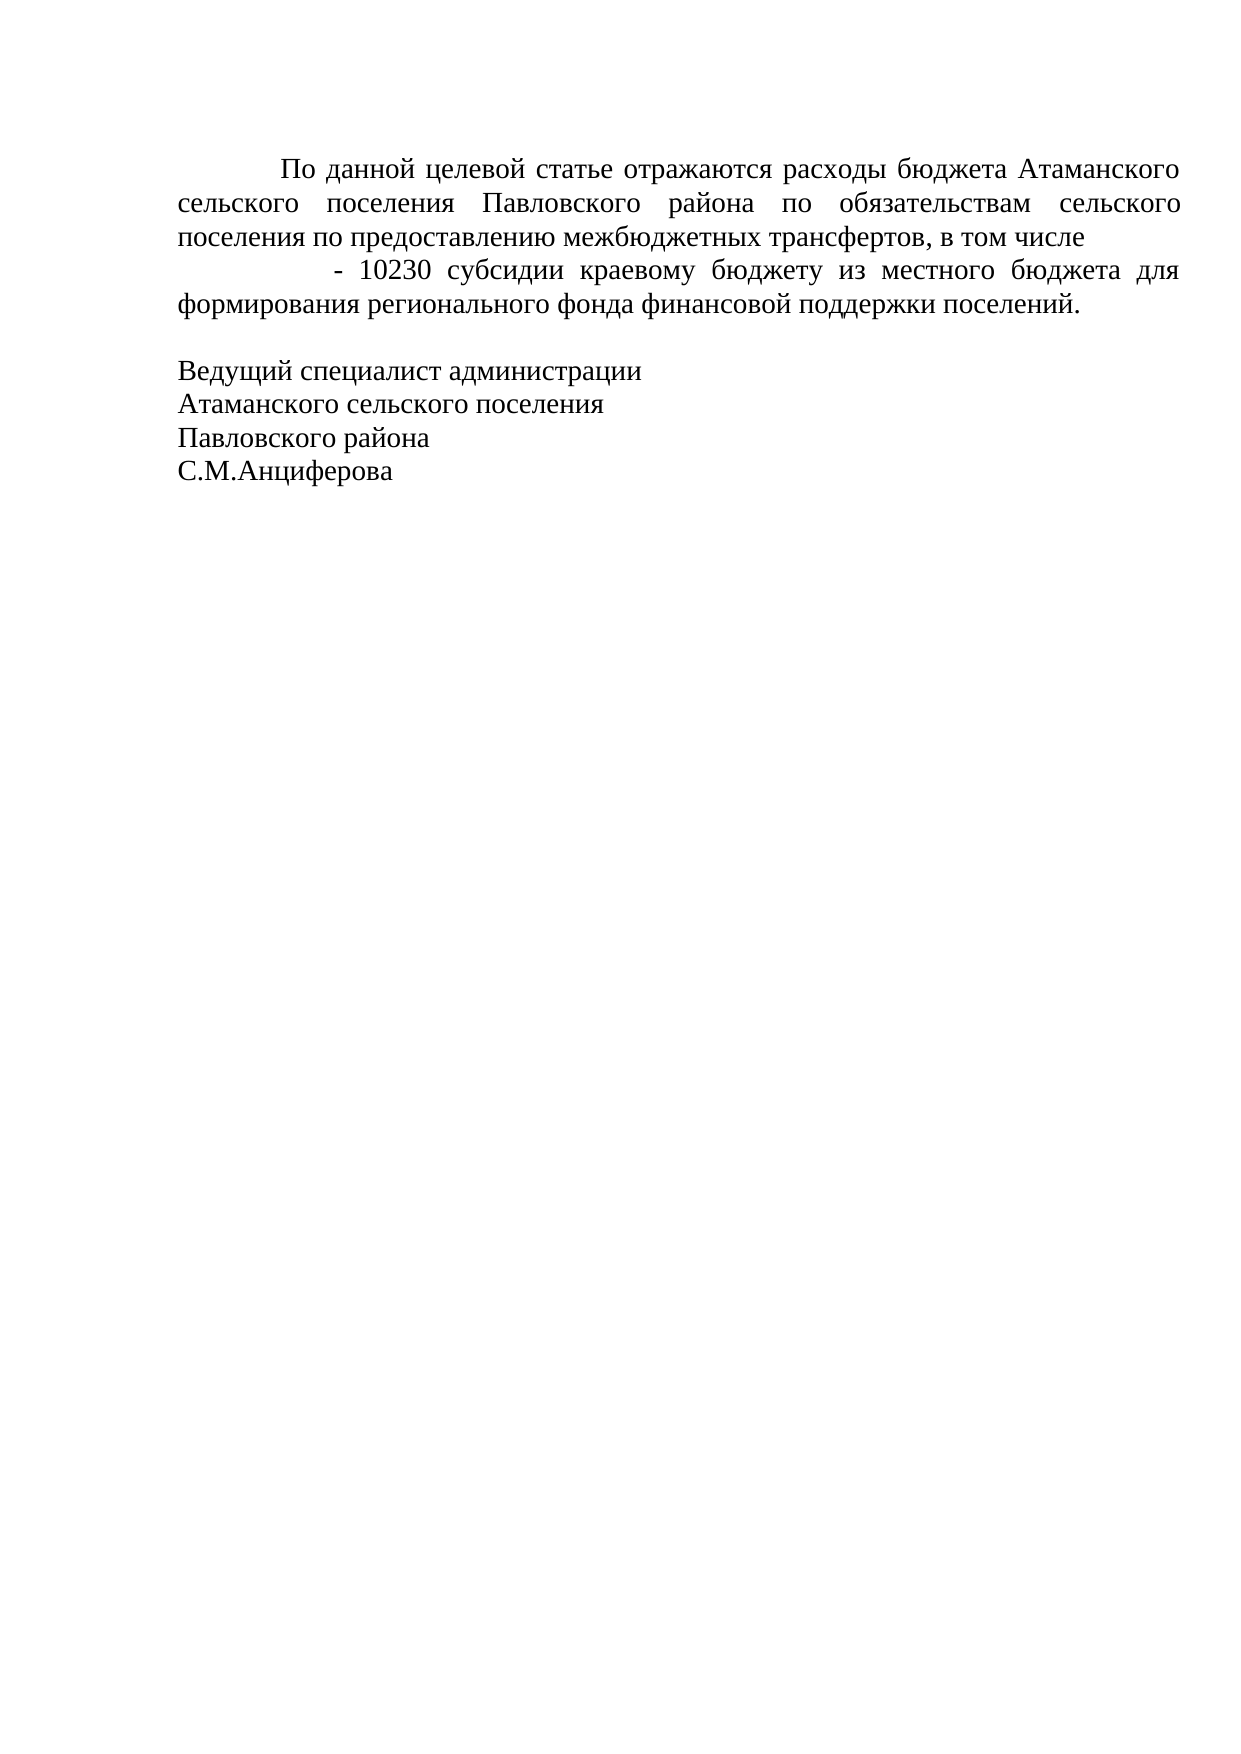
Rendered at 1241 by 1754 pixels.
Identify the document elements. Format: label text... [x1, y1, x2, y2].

text Ведущий специалист администрации [177, 353, 1181, 386]
text - 10230 субсидии краевому бюджету из местного бюджета для формирования регионального фонда финансовой поддержки поселений. [177, 252, 1181, 319]
text Атаманского сельского поселения [177, 386, 1181, 420]
text По данной целевой статье отражаются расходы бюджета Атаманского сельского поселения Павловского района по обязательствам сельского поселения по предоставлению межбюджетных трансфертов, в том числе [177, 152, 1181, 252]
text С.М.Анциферова [177, 453, 1181, 487]
text Павловского района [177, 420, 1181, 453]
